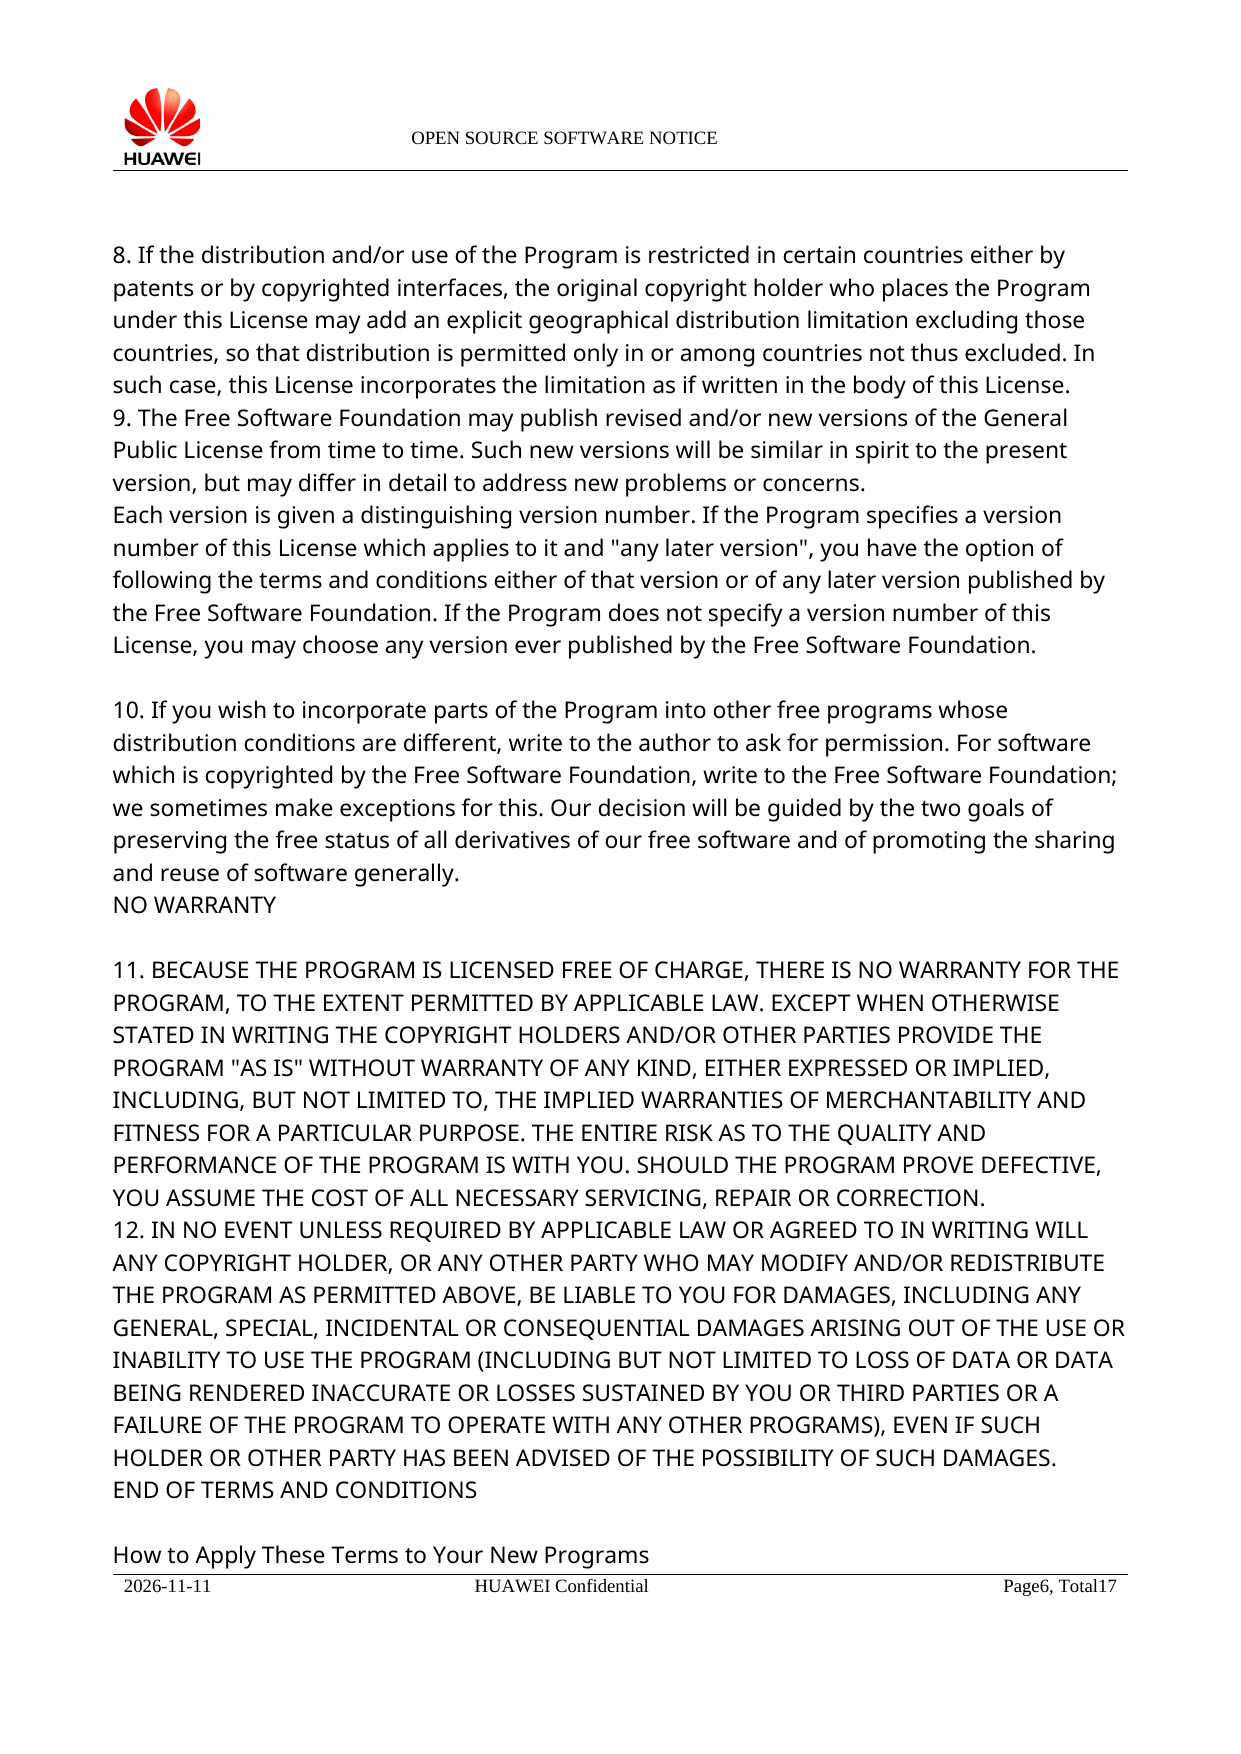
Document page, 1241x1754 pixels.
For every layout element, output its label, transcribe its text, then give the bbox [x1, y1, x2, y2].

text NO WARRANTY [112, 889, 1128, 921]
text 11. BECAUSE THE PROGRAM IS LICENSED FREE OF CHARGE, THERE IS NO WARRANTY FOR THE PROGRAM, TO THE EXTENT PERMITTED BY APPLICABLE LAW. EXCEPT WHEN OTHERWISE STATED IN WRITING THE COPYRIGHT HOLDERS AND/OR OTHER PARTIES PROVIDE THE PROGRAM "AS IS" WITHOUT WARRANTY OF ANY KIND, EITHER EXPRESSED OR IMPLIED, INCLUDING, BUT NOT LIMITED TO, THE IMPLIED WARRANTIES OF MERCHANTABILITY AND FITNESS FOR A PARTICULAR PURPOSE. THE ENTIRE RISK AS TO THE QUALITY AND PERFORMANCE OF THE PROGRAM IS WITH YOU. SHOULD THE PROGRAM PROVE DEFECTIVE, YOU ASSUME THE COST OF ALL NECESSARY SERVICING, REPAIR OR CORRECTION. [112, 954, 1128, 1214]
text 12. IN NO EVENT UNLESS REQUIRED BY APPLICABLE LAW OR AGREED TO IN WRITING WILL ANY COPYRIGHT HOLDER, OR ANY OTHER PARTY WHO MAY MODIFY AND/OR REDISTRIBUTE THE PROGRAM AS PERMITTED ABOVE, BE LIABLE TO YOU FOR DAMAGES, INCLUDING ANY GENERAL, SPECIAL, INCIDENTAL OR CONSEQUENTIAL DAMAGES ARISING OUT OF THE USE OR INABILITY TO USE THE PROGRAM (INCLUDING BUT NOT LIMITED TO LOSS OF DATA OR DATA BEING RENDERED INACCURATE OR LOSSES SUSTAINED BY YOU OR THIRD PARTIES OR A FAILURE OF THE PROGRAM TO OPERATE WITH ANY OTHER PROGRAMS), EVEN IF SUCH HOLDER OR OTHER PARTY HAS BEEN ADVISED OF THE POSSIBILITY OF SUCH DAMAGES. [112, 1214, 1128, 1474]
text How to Apply These Terms to Your New Programs [112, 1539, 1128, 1571]
text END OF TERMS AND CONDITIONS [112, 1474, 1128, 1506]
text Each version is given a distinguishing version number. If the Program specifies a version number of this License which applies to it and "any later version", you have the option of following the terms and conditions either of that version or of any later version published by the Free Software Foundation. If the Program does not specify a version number of this License, you may choose any version ever published by the Free Software Foundation. [112, 499, 1128, 661]
text 8. If the distribution and/or use of the Program is restricted in certain countries either by patents or by copyrighted interfaces, the original copyright holder who places the Program under this License may add an explicit geographical distribution limitation excluding those countries, so that distribution is permitted only in or among countries not thus excluded. In such case, this License incorporates the limitation as if written in the body of this License. [112, 239, 1128, 401]
text 10. If you wish to incorporate parts of the Program into other free programs whose distribution conditions are different, write to the author to ask for permission. For software which is copyrighted by the Free Software Foundation, write to the Free Software Foundation; we sometimes make exceptions for this. Our decision will be guided by the two goals of preserving the free status of all derivatives of our free software and of promoting the sharing and reuse of software generally. [112, 694, 1128, 889]
text 9. The Free Software Foundation may publish revised and/or new versions of the General Public License from time to time. Such new versions will be similar in spirit to the present version, but may differ in detail to address new problems or concerns. [112, 401, 1128, 499]
picture [124, 88, 201, 165]
